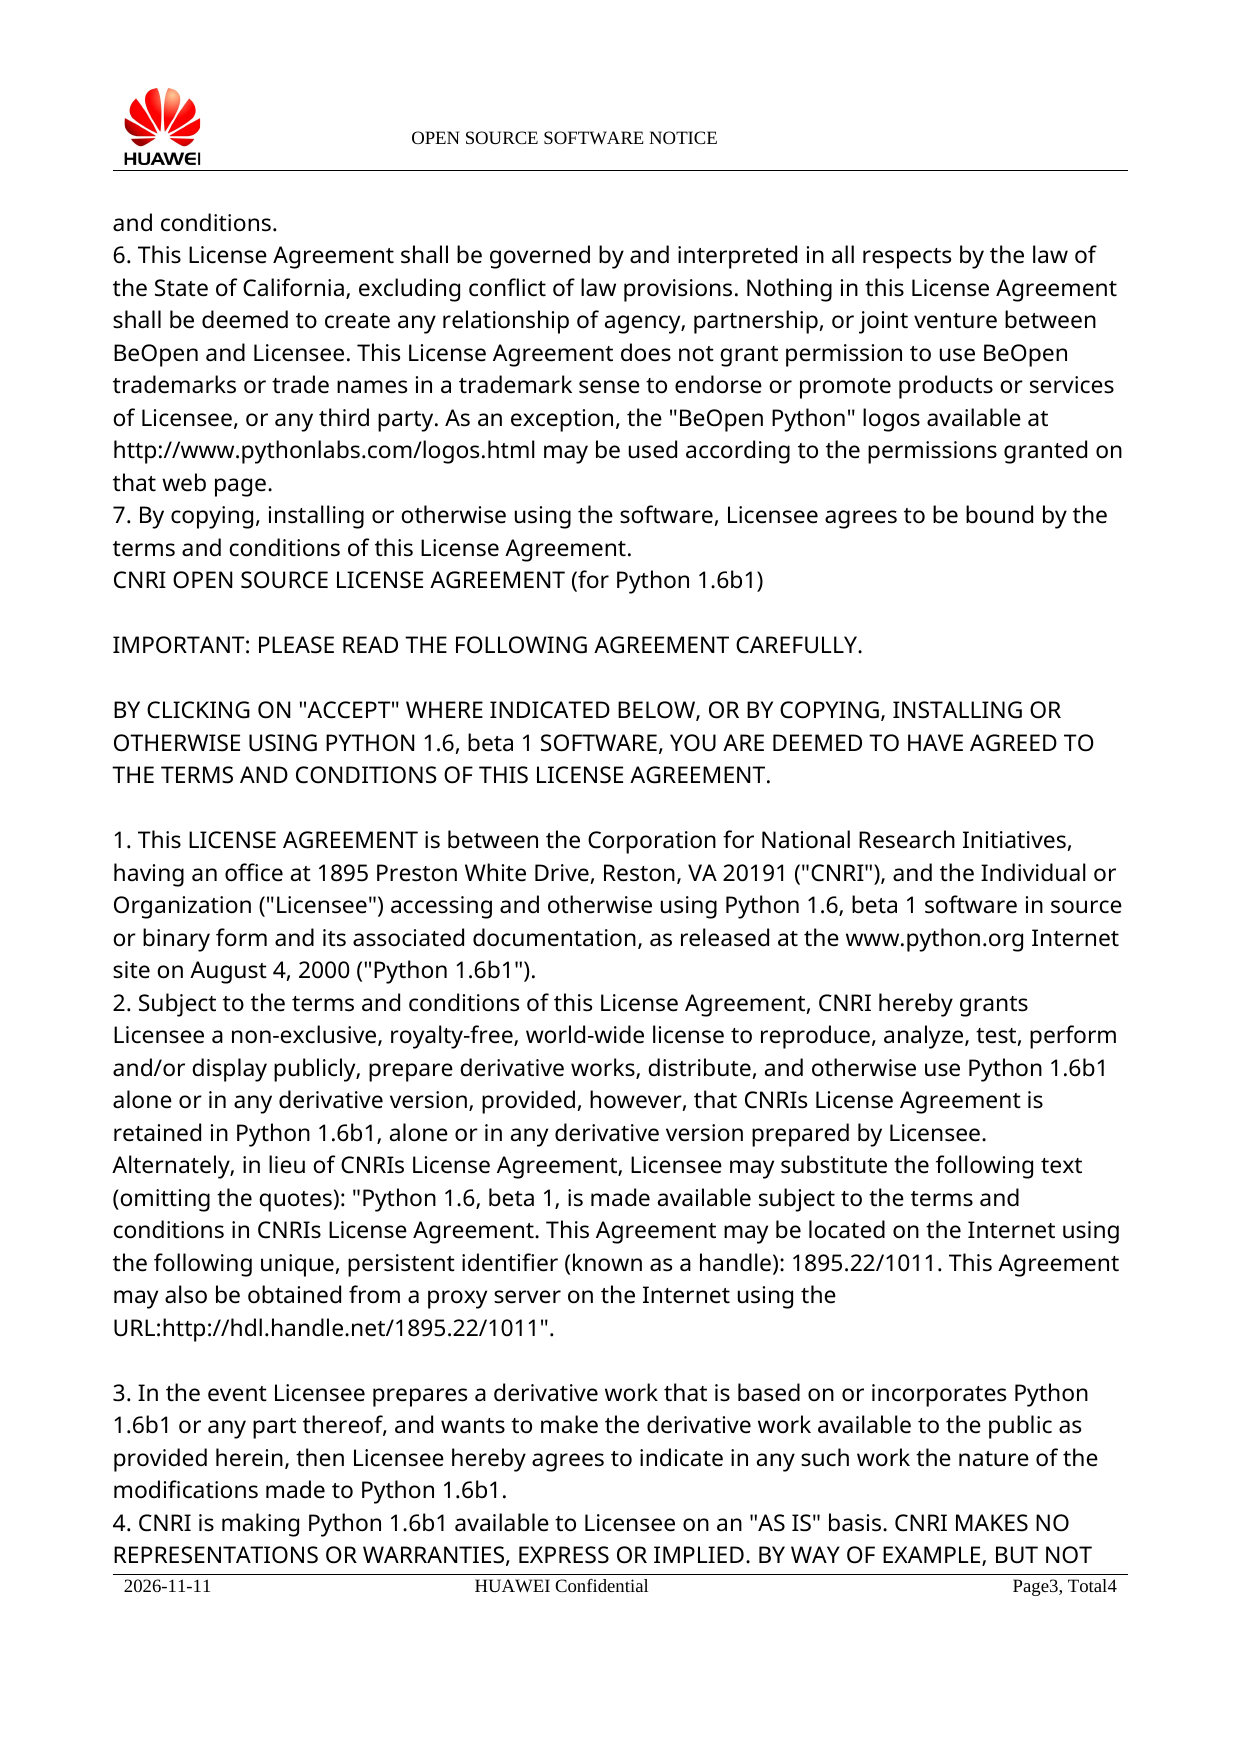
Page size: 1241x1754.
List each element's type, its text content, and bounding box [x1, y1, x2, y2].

text CNRI OPEN SOURCE LICENSE AGREEMENT (for Python 1.6b1) [112, 564, 1128, 596]
text BY CLICKING ON "ACCEPT" WHERE INDICATED BELOW, OR BY COPYING, INSTALLING OR OTHERWISE USING PYTHON 1.6, beta 1 SOFTWARE, YOU ARE DEEMED TO HAVE AGREED TO THE TERMS AND CONDITIONS OF THIS LICENSE AGREEMENT. [112, 694, 1128, 791]
text Alternately, in lieu of CNRIs License Agreement, Licensee may substitute the following text (omitting the quotes): "Python 1.6, beta 1, is made available subject to the terms and conditions in CNRIs License Agreement. This Agreement may be located on the Internet using the following unique, persistent identifier (known as a handle): 1895.22/1011. This Agreement may also be obtained from a proxy server on the Internet using the URL:http://hdl.handle.net/1895.22/1011". [112, 1149, 1128, 1344]
text 1. This LICENSE AGREEMENT is between the Corporation for National Research Initiatives, having an office at 1895 Preston White Drive, Reston, VA 20191 ("CNRI"), and the Individual or Organization ("Licensee") accessing and otherwise using Python 1.6, beta 1 software in source or binary form and its associated documentation, as released at the www.python.org Internet site on August 4, 2000 ("Python 1.6b1"). [112, 824, 1128, 986]
text 6. This License Agreement shall be governed by and interpreted in all respects by the law of the State of California, excluding conflict of law provisions. Nothing in this License Agreement shall be deemed to create any relationship of agency, partnership, or joint venture between BeOpen and Licensee. This License Agreement does not grant permission to use BeOpen trademarks or trade names in a trademark sense to endorse or promote products or services of Licensee, or any third party. As an exception, the "BeOpen Python" logos available at http://www.pythonlabs.com/logos.html may be used according to the permissions granted on that web page. [112, 239, 1128, 499]
text 5. This License Agreement will automatically terminate upon a material breach of its terms and conditions. [112, 206, 1128, 239]
picture [124, 88, 201, 165]
text 2. Subject to the terms and conditions of this License Agreement, CNRI hereby grants Licensee a non-exclusive, royalty-free, world-wide license to reproduce, analyze, test, perform and/or display publicly, prepare derivative works, distribute, and otherwise use Python 1.6b1 alone or in any derivative version, provided, however, that CNRIs License Agreement is retained in Python 1.6b1, alone or in any derivative version prepared by Licensee. [112, 986, 1128, 1149]
text 7. By copying, installing or otherwise using the software, Licensee agrees to be bound by the terms and conditions of this License Agreement. [112, 499, 1128, 564]
text 3. In the event Licensee prepares a derivative work that is based on or incorporates Python 1.6b1 or any part thereof, and wants to make the derivative work available to the public as provided herein, then Licensee hereby agrees to indicate in any such work the nature of the modifications made to Python 1.6b1. [112, 1376, 1128, 1506]
text IMPORTANT: PLEASE READ THE FOLLOWING AGREEMENT CAREFULLY. [112, 629, 1128, 661]
